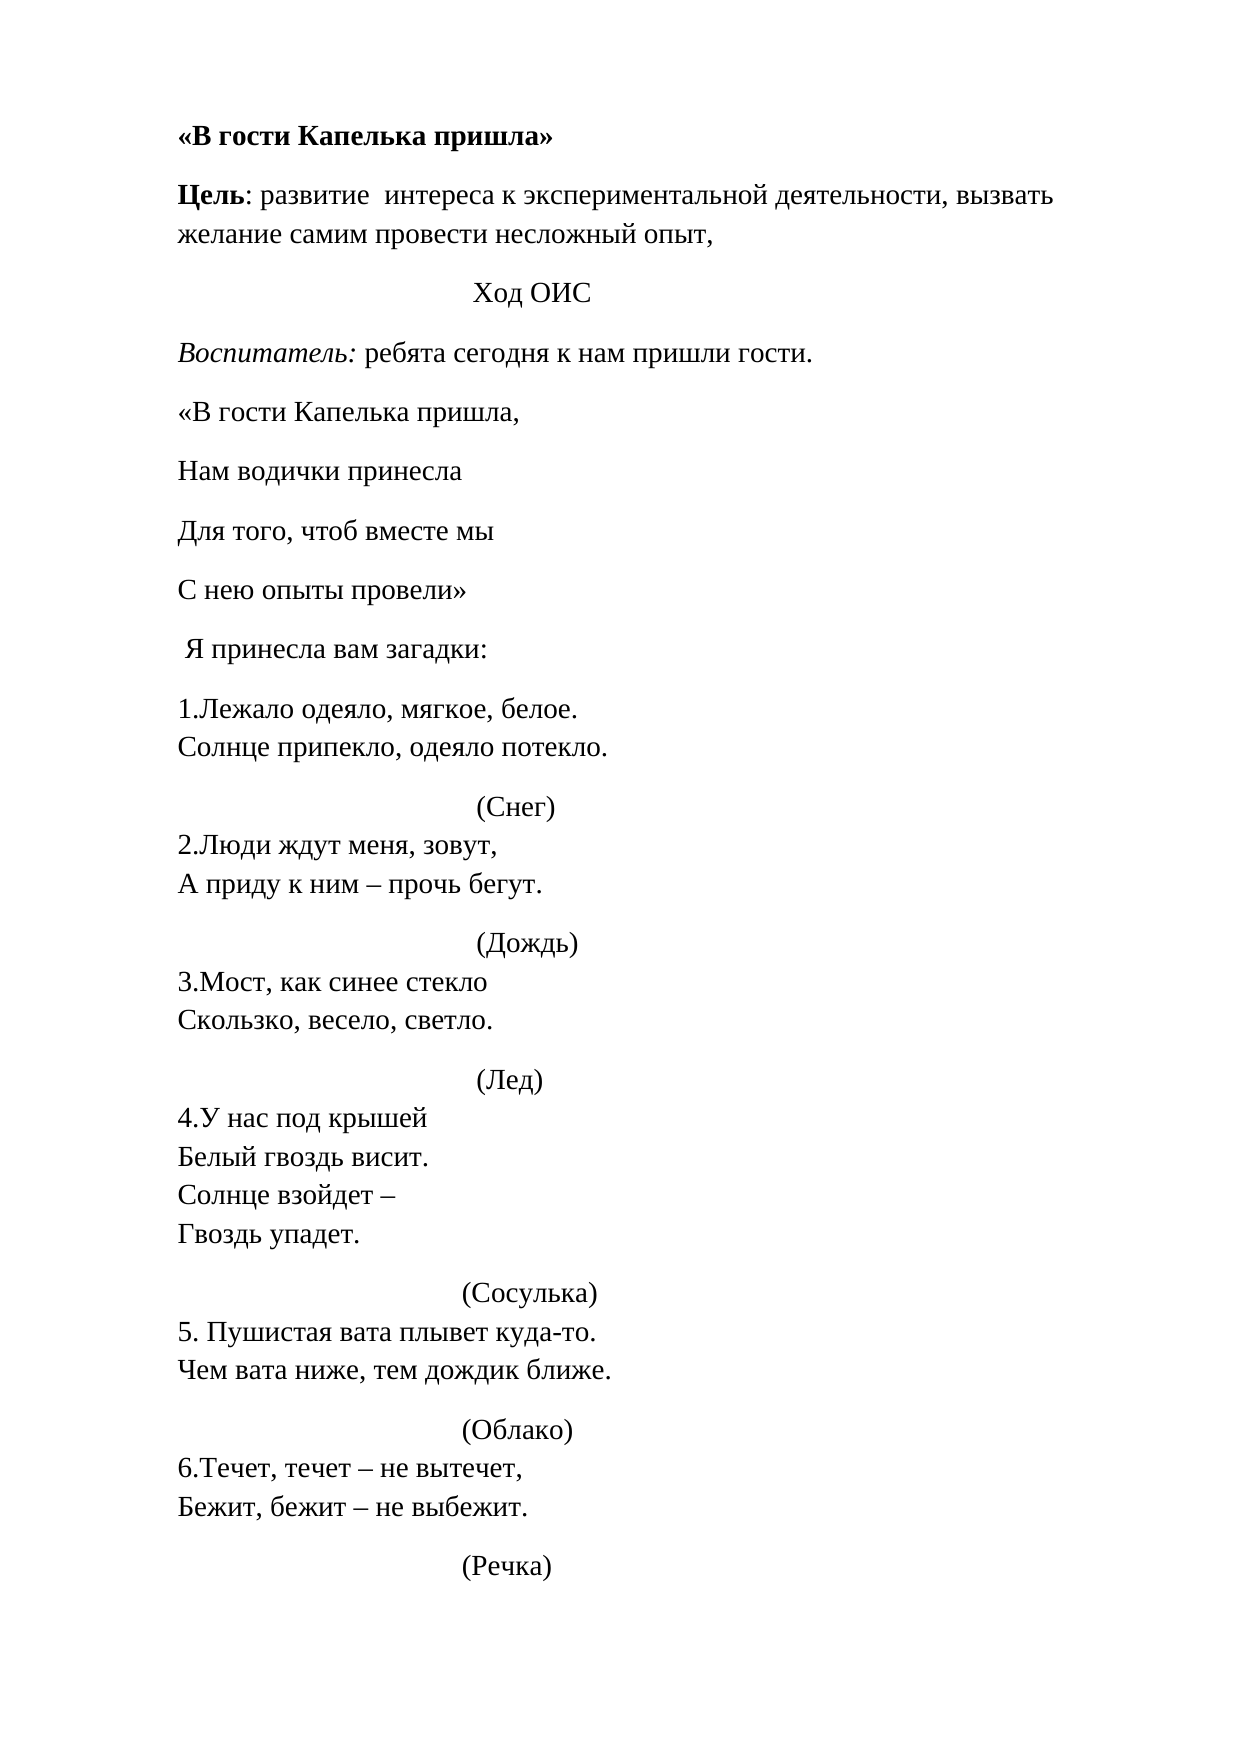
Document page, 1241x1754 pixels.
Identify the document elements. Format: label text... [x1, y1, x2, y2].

text (Облако) 6.Течет, течет – не вытечет, Бежит, бежит – не выбежит. [177, 1412, 1152, 1522]
text Для того, чтоб вместе мы [177, 513, 1152, 546]
text (Речка) [177, 1548, 1152, 1614]
text С нею опыты провели» [177, 572, 1152, 606]
text Воспитатель: ребята сегодня к нам пришли гости. [177, 335, 1152, 368]
text Нам водички принесла [177, 453, 1152, 487]
text Цель: развитие интереса к экспериментальной деятельности, вызвать желание самим провести несложный опыт, [177, 177, 1152, 249]
text (Снег) 2.Люди ждут меня, зовут, А приду к ним – прочь бегут. [177, 789, 1152, 899]
text (Дождь) 3.Мост, как синее стекло Скользко, весело, светло. [177, 925, 1152, 1036]
text (Лед) 4.У нас под крышей Белый гвоздь висит. Солнце взойдет – Гвоздь упадет. [177, 1062, 1152, 1249]
text 1.Лежало одеяло, мягкое, белое. Солнце припекло, одеяло потекло. [177, 691, 1152, 763]
text «В гости Капелька пришла, [177, 394, 1152, 428]
text (Сосулька) 5. Пушистая вата плывет куда-то. Чем вата ниже, тем дождик ближе. [177, 1275, 1152, 1386]
text Ход ОИС [398, 275, 1152, 309]
text «В гости Капелька пришла» [177, 118, 1152, 152]
text Я принесла вам загадки: [177, 632, 1152, 665]
